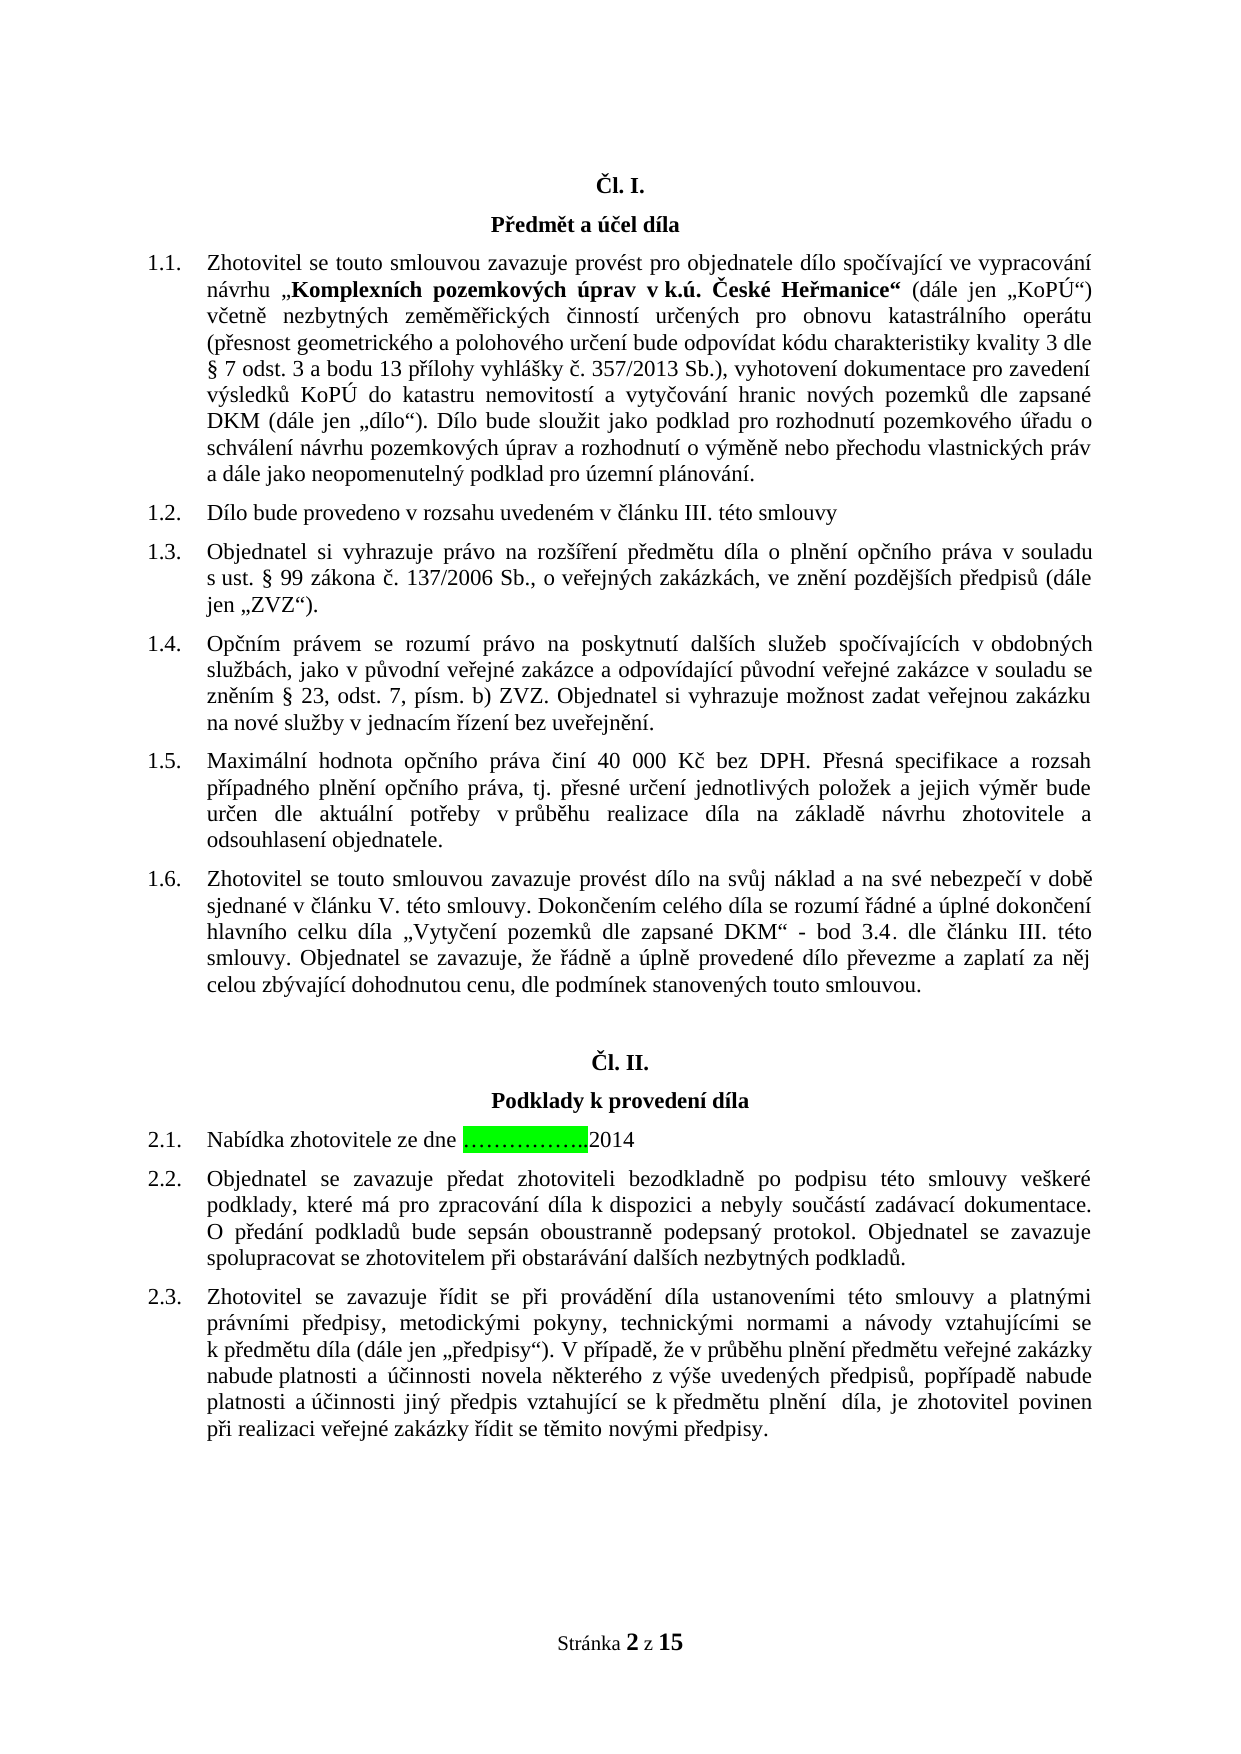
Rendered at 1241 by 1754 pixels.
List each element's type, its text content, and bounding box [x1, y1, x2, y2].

text Podklady k provedení díla [148, 1087, 1093, 1114]
list Zhotovitel se touto smlouvou zavazuje provést dílo na svůj náklad a na své nebezpečí v době sjednané v článku V. této smlouvy. Dokončením celého díla se rozumí řádné a úplné dokončení hlavního celku díla „Vytyčení pozemků dle zapsané DKM“ - bod 3.4. dle článku III. této smlouvy. Objednatel se zavazuje, že řádně a úplně provedené dílo převezme a zaplatí za něj celou zbývající dohodnutou cenu, dle podmínek stanovených touto smlouvou. [147, 865, 1093, 997]
list Nabídka zhotovitele ze dne ……………..2014 [148, 1126, 463, 1153]
text Čl. II. [148, 1048, 1093, 1075]
list Objednatel si vyhrazuje právo na rozšíření předmětu díla o plnění opčního práva v souladu s ust. § 99 zákona č. 137/2006 Sb., o veřejných zakázkách, ve znění pozdějších předpisů (dále jen „ZVZ“). [147, 538, 1093, 617]
list Opčním právem se rozumí právo na poskytnutí dalších služeb spočívajících v obdobných službách, jako v původní veřejné zakázce a odpovídající původní veřejné zakázce v souladu se zněním § 23, odst. 7, písm. b) ZVZ. Objednatel si vyhrazuje možnost zadat veřejnou zakázku na nové služby v jednacím řízení bez uveřejnění. [147, 629, 1093, 735]
subtitle Předmět a účel díla [148, 211, 1093, 237]
list Objednatel se zavazuje předat zhotoviteli bezodkladně po podpisu této smlouvy veškeré podklady, které má pro zpracování díla k dispozici a nebyly součástí zadávací dokumentace. O předání podkladů bude sepsán oboustranně podepsaný protokol. Objednatel se zavazuje spolupracovat se zhotovitelem při obstarávání dalších nezbytných podkladů. [148, 1165, 1093, 1271]
text Čl. I. [148, 172, 1093, 198]
list Nabídka zhotovitele ze dne ……………..2014 [588, 1126, 1093, 1153]
list Maximální hodnota opčního práva činí 40 000 Kč bez DPH. Přesná specifikace a rozsah případného plnění opčního práva, tj. přesné určení jednotlivých položek a jejich výměr bude určen dle aktuální potřeby v průběhu realizace díla na základě návrhu zhotovitele a odsouhlasení objednatele. [147, 747, 1093, 853]
list Zhotovitel se touto smlouvou zavazuje provést pro objednatele dílo spočívající ve vypracování návrhu „Komplexních pozemkových úprav v k.ú. České Heřmanice“ (dále jen „KoPÚ“) včetně nezbytných zeměměřických činností určených pro obnovu katastrálního operátu (přesnost geometrického a polohového určení bude odpovídat kódu charakteristiky kvality 3 dle § 7 odst. 3 a bodu 13 přílohy vyhlášky č. 357/2013 Sb.), vyhotovení dokumentace pro zavedení výsledků KoPÚ do katastru nemovitostí a vytyčování hranic nových pozemků dle zapsané DKM (dále jen „dílo“). Dílo bude sloužit jako podklad pro rozhodnutí pozemkového úřadu o schválení návrhu pozemkových úprav a rozhodnutí o výměně nebo přechodu vlastnických práv a dále jako neopomenutelný podklad pro územní plánování. [147, 249, 1093, 487]
list Zhotovitel se zavazuje řídit se při provádění díla ustanoveními této smlouvy a platnými právními předpisy, metodickými pokyny, technickými normami a návody vztahujícími se k předmětu díla (dále jen „předpisy“). V případě, že v průběhu plnění předmětu veřejné zakázky nabude platnosti a účinnosti novela některého z výše uvedených předpisů, popřípadě nabude platnosti a účinnosti jiný předpis vztahující se k předmětu plnění díla, je zhotovitel povinen při realizaci veřejné zakázky řídit se těmito novými předpisy. [148, 1283, 1093, 1441]
list Dílo bude provedeno v rozsahu uvedeném v článku III. této smlouvy [147, 499, 1093, 526]
